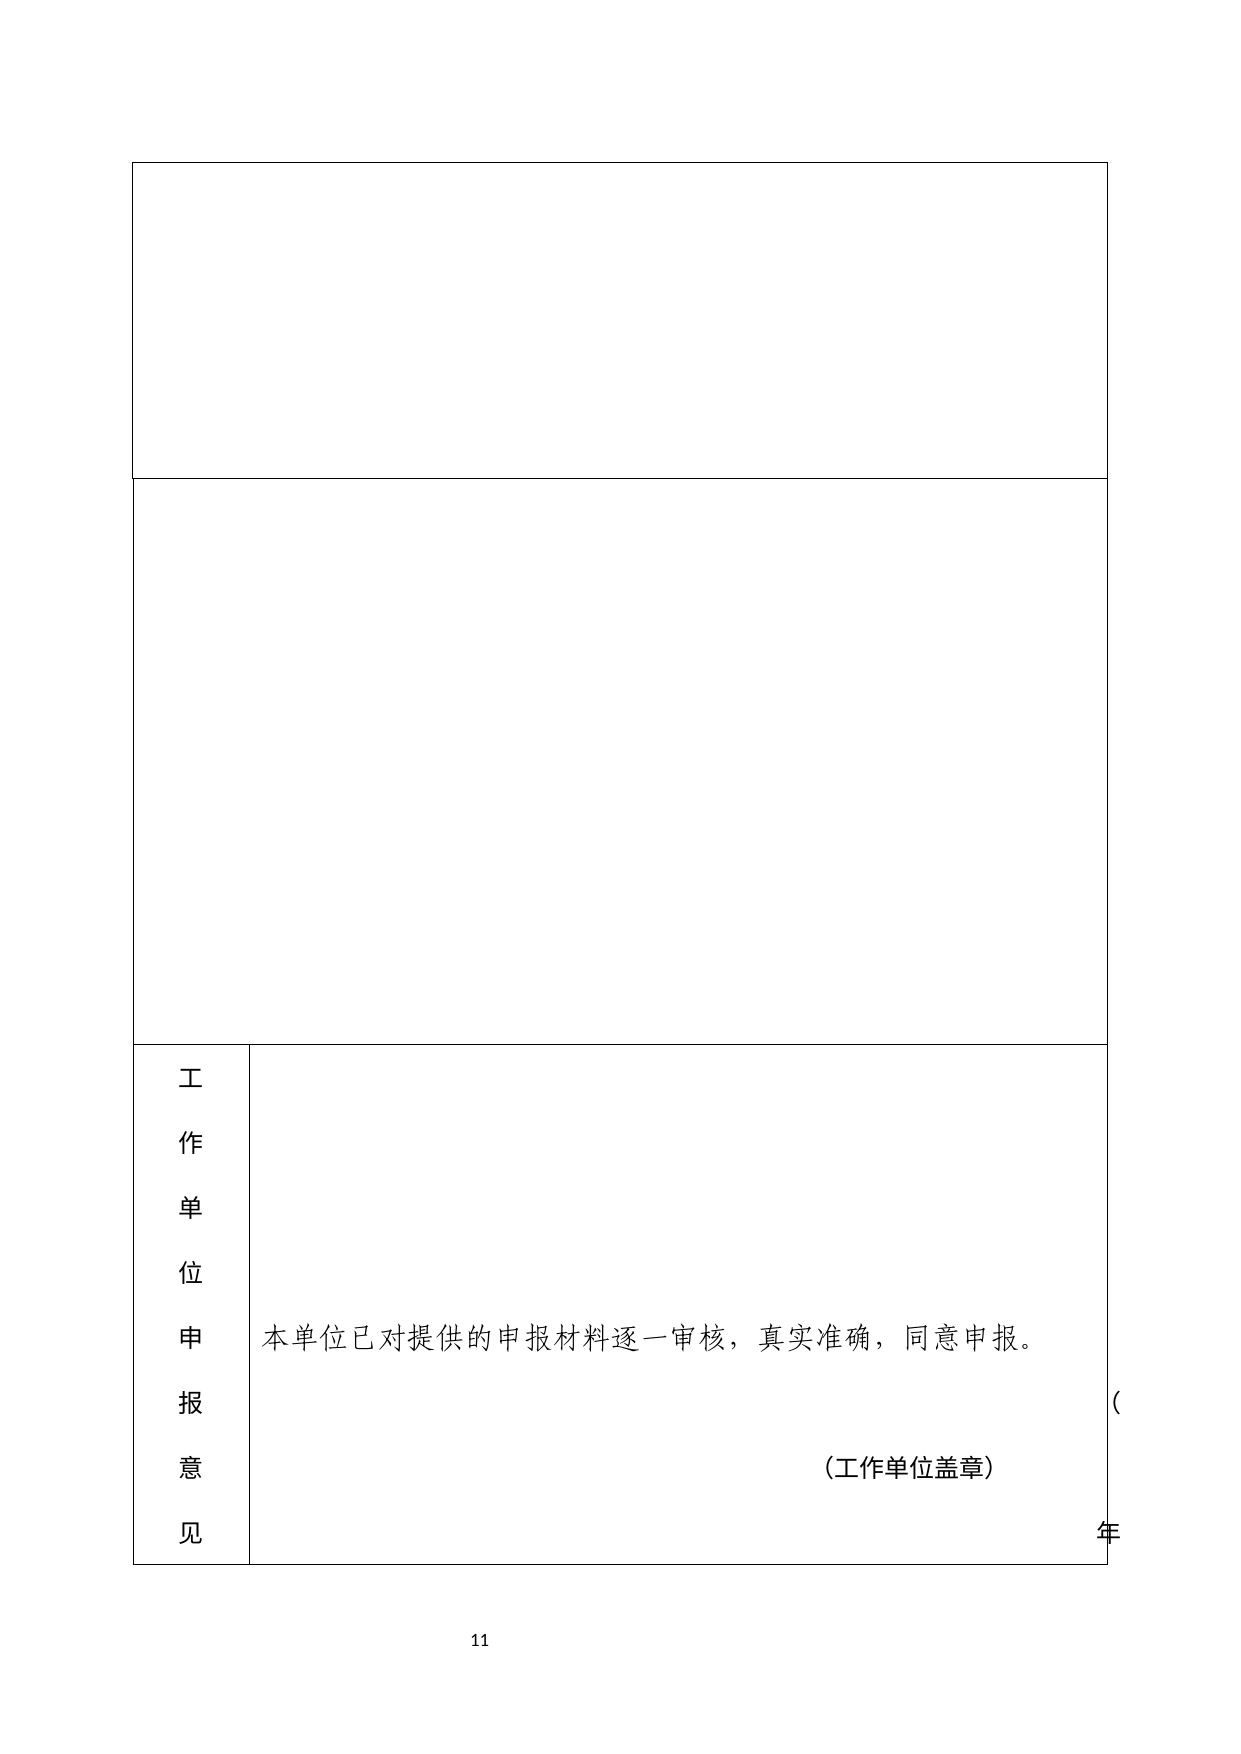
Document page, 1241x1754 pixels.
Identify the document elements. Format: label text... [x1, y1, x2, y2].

table_cell [134, 479, 1107, 1043]
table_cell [250, 1045, 1107, 1564]
table_cell [133, 163, 1107, 478]
table_cell 工 作 单 位 申 报 意 见 [134, 1045, 249, 1564]
